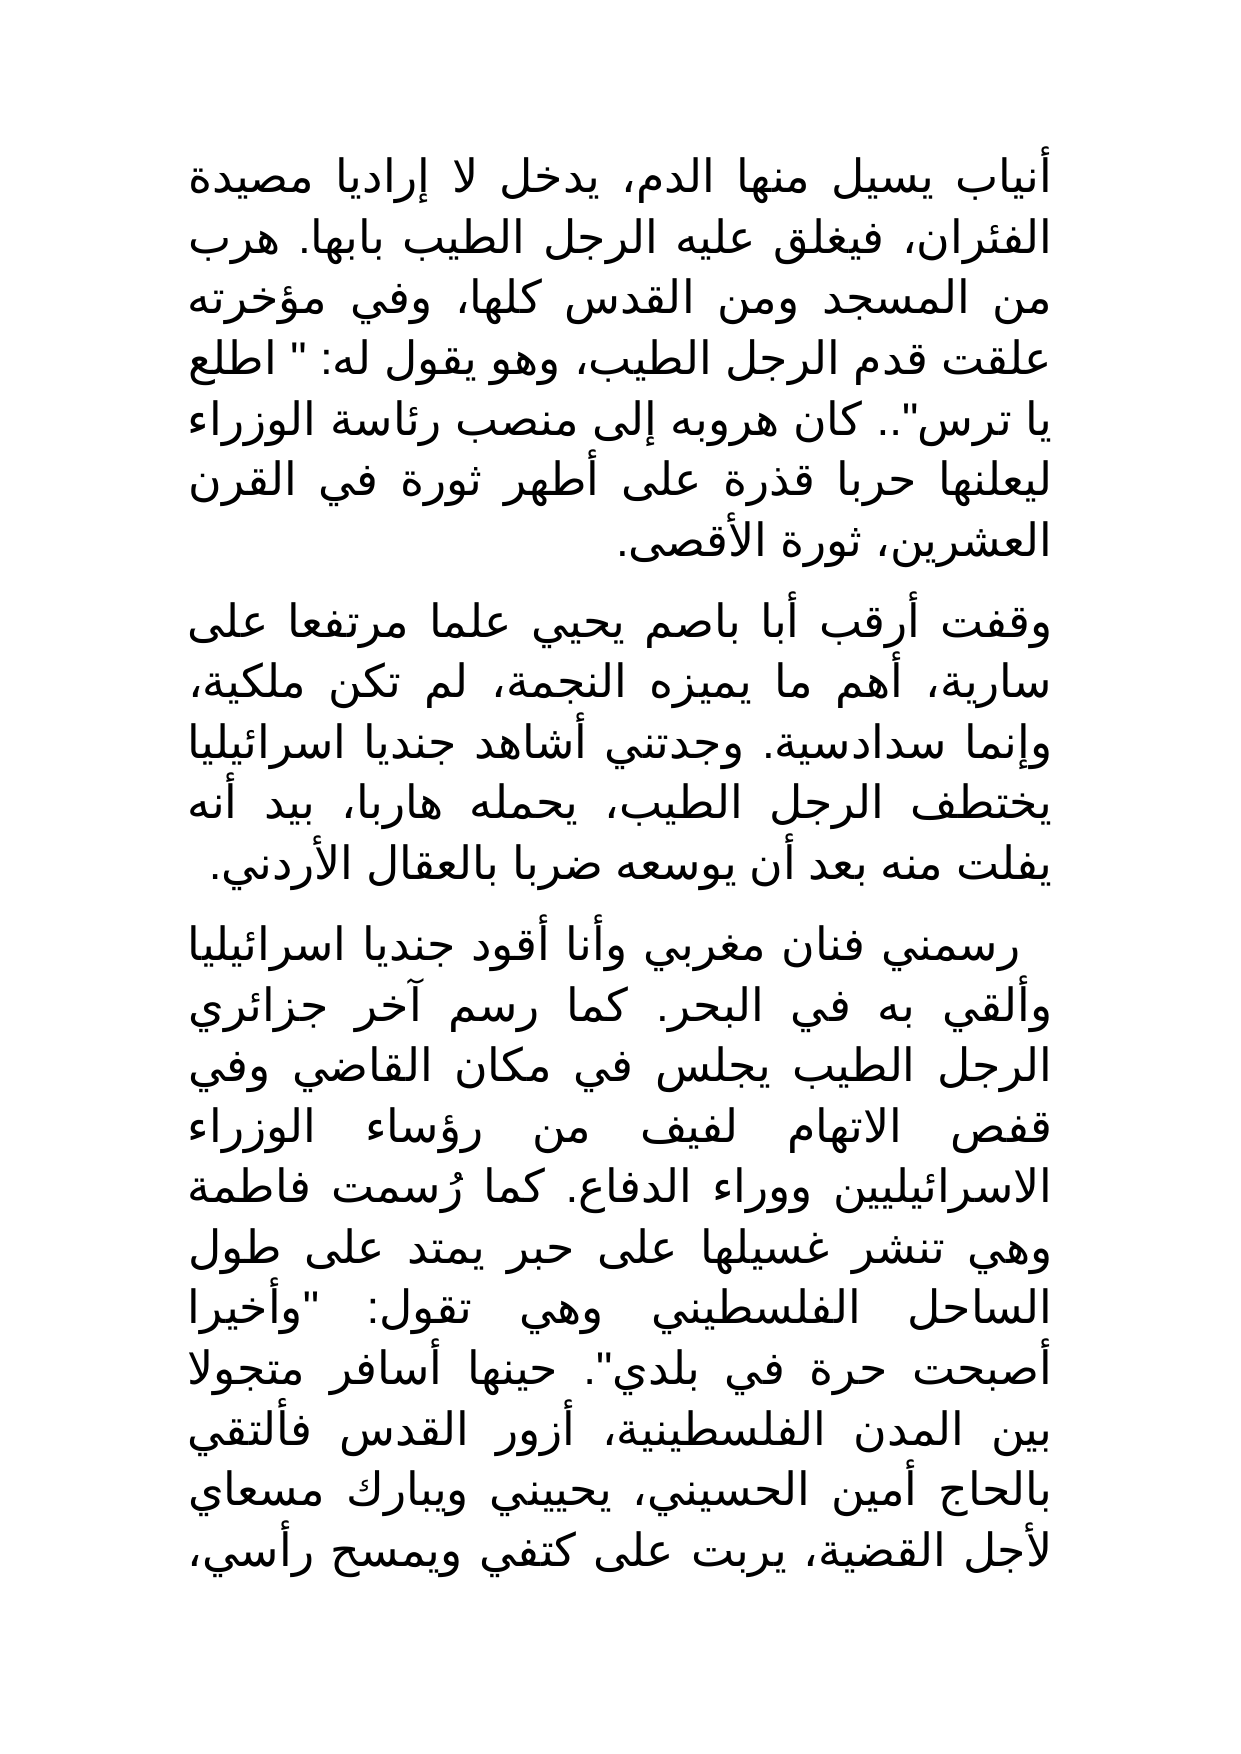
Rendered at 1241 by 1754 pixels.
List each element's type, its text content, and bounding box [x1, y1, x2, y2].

text وقفت أرقب أبا باصم يحيي علما مرتفعا على سارية، أهم ما يميزه النجمة، لم تكن ملكية، وإنما سدادسية. وجدتني أشاهد جنديا اسرائيليا يختطف الرجل الطيب، يحمله هاربا، بيد أنه يفلت منه بعد أن يوسعه ضربا بالعقال الأردني. [187, 594, 1053, 889]
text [187, 150, 1053, 566]
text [187, 918, 1053, 1576]
